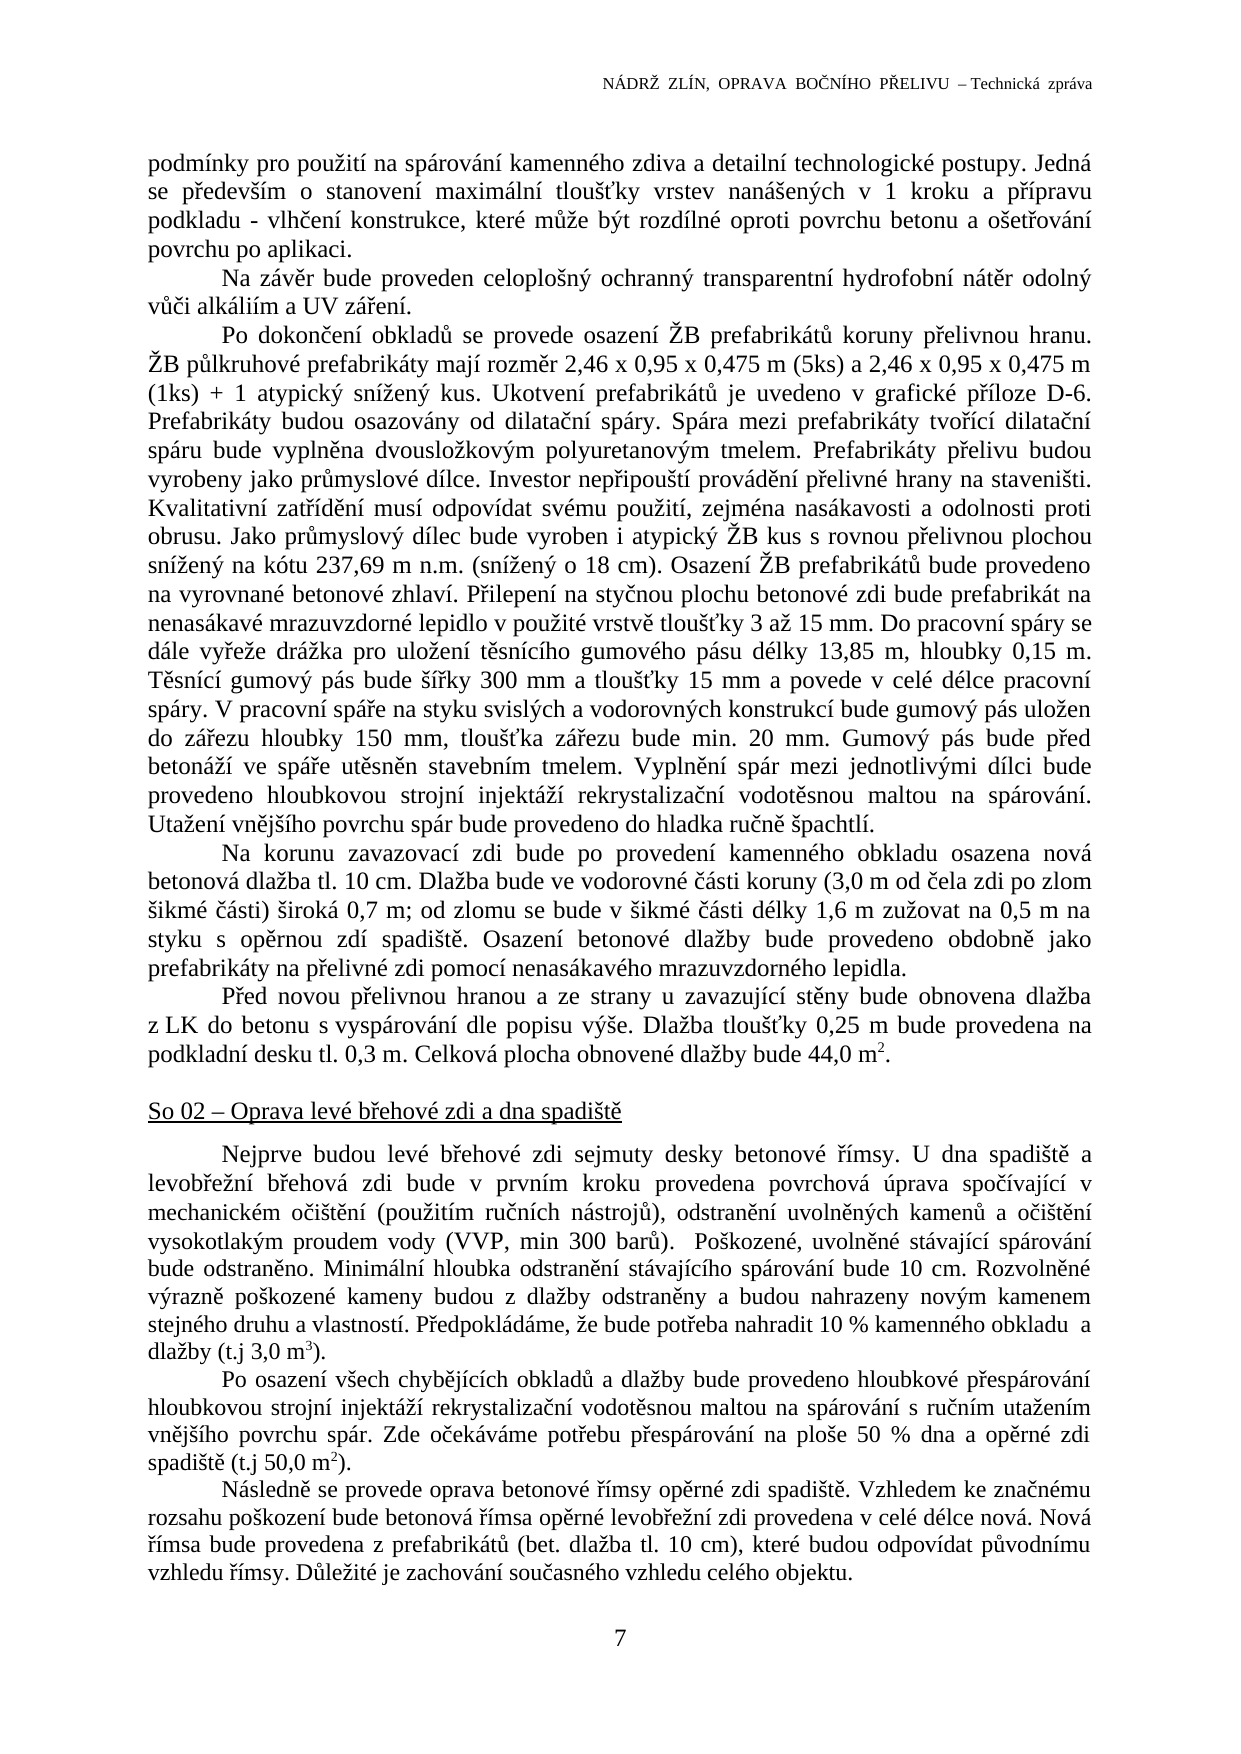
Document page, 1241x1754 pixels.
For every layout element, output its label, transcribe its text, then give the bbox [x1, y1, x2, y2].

text Po dokončení obkladů se provede osazení ŽB prefabrikátů koruny přelivnou hranu. ŽB půlkruhové prefabrikáty mají rozměr 2,46 x 0,95 x 0,475 m (5ks) a 2,46 x 0,95 x 0,475 m (1ks) + 1 atypický snížený kus. Ukotvení prefabrikátů je uvedeno v grafické příloze D-6. Prefabrikáty budou osazovány od dilatační spáry. Spára mezi prefabrikáty tvořící dilatační spáru bude vyplněna dvousložkovým polyuretanovým tmelem. Prefabrikáty přelivu budou vyrobeny jako průmyslové dílce. Investor nepřipouští provádění přelivné hrany na staveništi. Kvalitativní zatřídění musí odpovídat svému použití, zejména nasákavosti a odolnosti proti obrusu. Jako průmyslový dílec bude vyroben i atypický ŽB kus s rovnou přelivnou plochou snížený na kótu 237,69 m n.m. (snížený o 18 cm). Osazení ŽB prefabrikátů bude provedeno na vyrovnané betonové zhlaví. Přilepení na styčnou plochu betonové zdi bude prefabrikát na nenasákavé mrazuvzdorné lepidlo v použité vrstvě tloušťky 3 až 15 mm. Do pracovní spáry se dále vyřeže drážka pro uložení těsnícího gumového pásu délky 13,85 m, hloubky 0,15 m. Těsnící gumový pás bude šířky 300 mm a tloušťky 15 mm a povede v celé délce pracovní spáry. V pracovní spáře na styku svislých a vodorovných konstrukcí bude gumový pás uložen do zářezu hloubky 150 mm, tloušťka zářezu bude min. 20 mm. Gumový pás bude před betonáží ve spáře utěsněn stavebním tmelem. Vyplnění spár mezi jednotlivými dílci bude provedeno hloubkovou strojní injektáží rekrystalizační vodotěsnou maltou na spárování. Utažení vnějšího povrchu spár bude provedeno do hladka ručně špachtlí. [148, 320, 1093, 838]
text Na závěr bude proveden celoplošný ochranný transparentní hydrofobní nátěr odolný vůči alkáliím a UV záření. [148, 263, 1093, 320]
text So 02 – Oprava levé břehové zdi a dna spadiště [148, 1096, 1093, 1125]
text Na korunu zavazovací zdi bude po provedení kamenného obkladu osazena nová betonová dlažba tl. 10 cm. Dlažba bude ve vodorovné části koruny (3,0 m od čela zdi po zlom šikmé části) široká 0,7 m; od zlomu se bude v šikmé části délky 1,6 m zužovat na 0,5 m na styku s opěrnou zdí spadiště. Osazení betonové dlažby bude provedeno obdobně jako prefabrikáty na přelivné zdi pomocí nenasákavého mrazuvzdorného lepidla. [148, 838, 1093, 981]
text Po osazení všech chybějících obkladů a dlažby bude provedeno hloubkové přespárování hloubkovou strojní injektáží rekrystalizační vodotěsnou maltou na spárování s ručním utažením vnějšího povrchu spár. Zde očekáváme potřebu přespárování na ploše 50 % dna a opěrné zdi spadiště (t.j 50,0 m2). [148, 1365, 1093, 1475]
text Před novou přelivnou hranou a ze strany u zavazující stěny bude obnovena dlažba z LK do betonu s vyspárování dle popisu výše. Dlažba tloušťky 0,25 m bude provedena na podkladní desku tl. 0,3 m. Celková plocha obnovené dlažby bude 44,0 m2. [148, 981, 1093, 1068]
text Nejprve budou levé břehové zdi sejmuty desky betonové římsy. U dna spadiště a levobřežní břehová zdi bude v prvním kroku provedena povrchová úprava spočívající v mechanickém očištění (použitím ručních nástrojů), odstranění uvolněných kamenů a očištění vysokotlakým proudem vody (VVP, min 300 barů). Poškozené, uvolněné stávající spárování bude odstraněno. Minimální hloubka odstranění stávajícího spárování bude 10 cm. Rozvolněné výrazně poškozené kameny budou z dlažby odstraněny a budou nahrazeny novým kamenem stejného druhu a vlastností. Předpokládáme, že bude potřeba nahradit 10 % kamenného obkladu a dlažby (t.j 3,0 m3). [148, 1139, 1093, 1365]
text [148, 148, 1093, 263]
text Následně se provede oprava betonové římsy opěrné zdi spadiště. Vzhledem ke značnému rozsahu poškození bude betonová římsa opěrné levobřežní zdi provedena v celé délce nová. Nová římsa bude provedena z prefabrikátů (bet. dlažba tl. 10 cm), které budou odpovídat původnímu vzhledu římsy. Důležité je zachování současného vzhledu celého objektu. [148, 1475, 1093, 1586]
